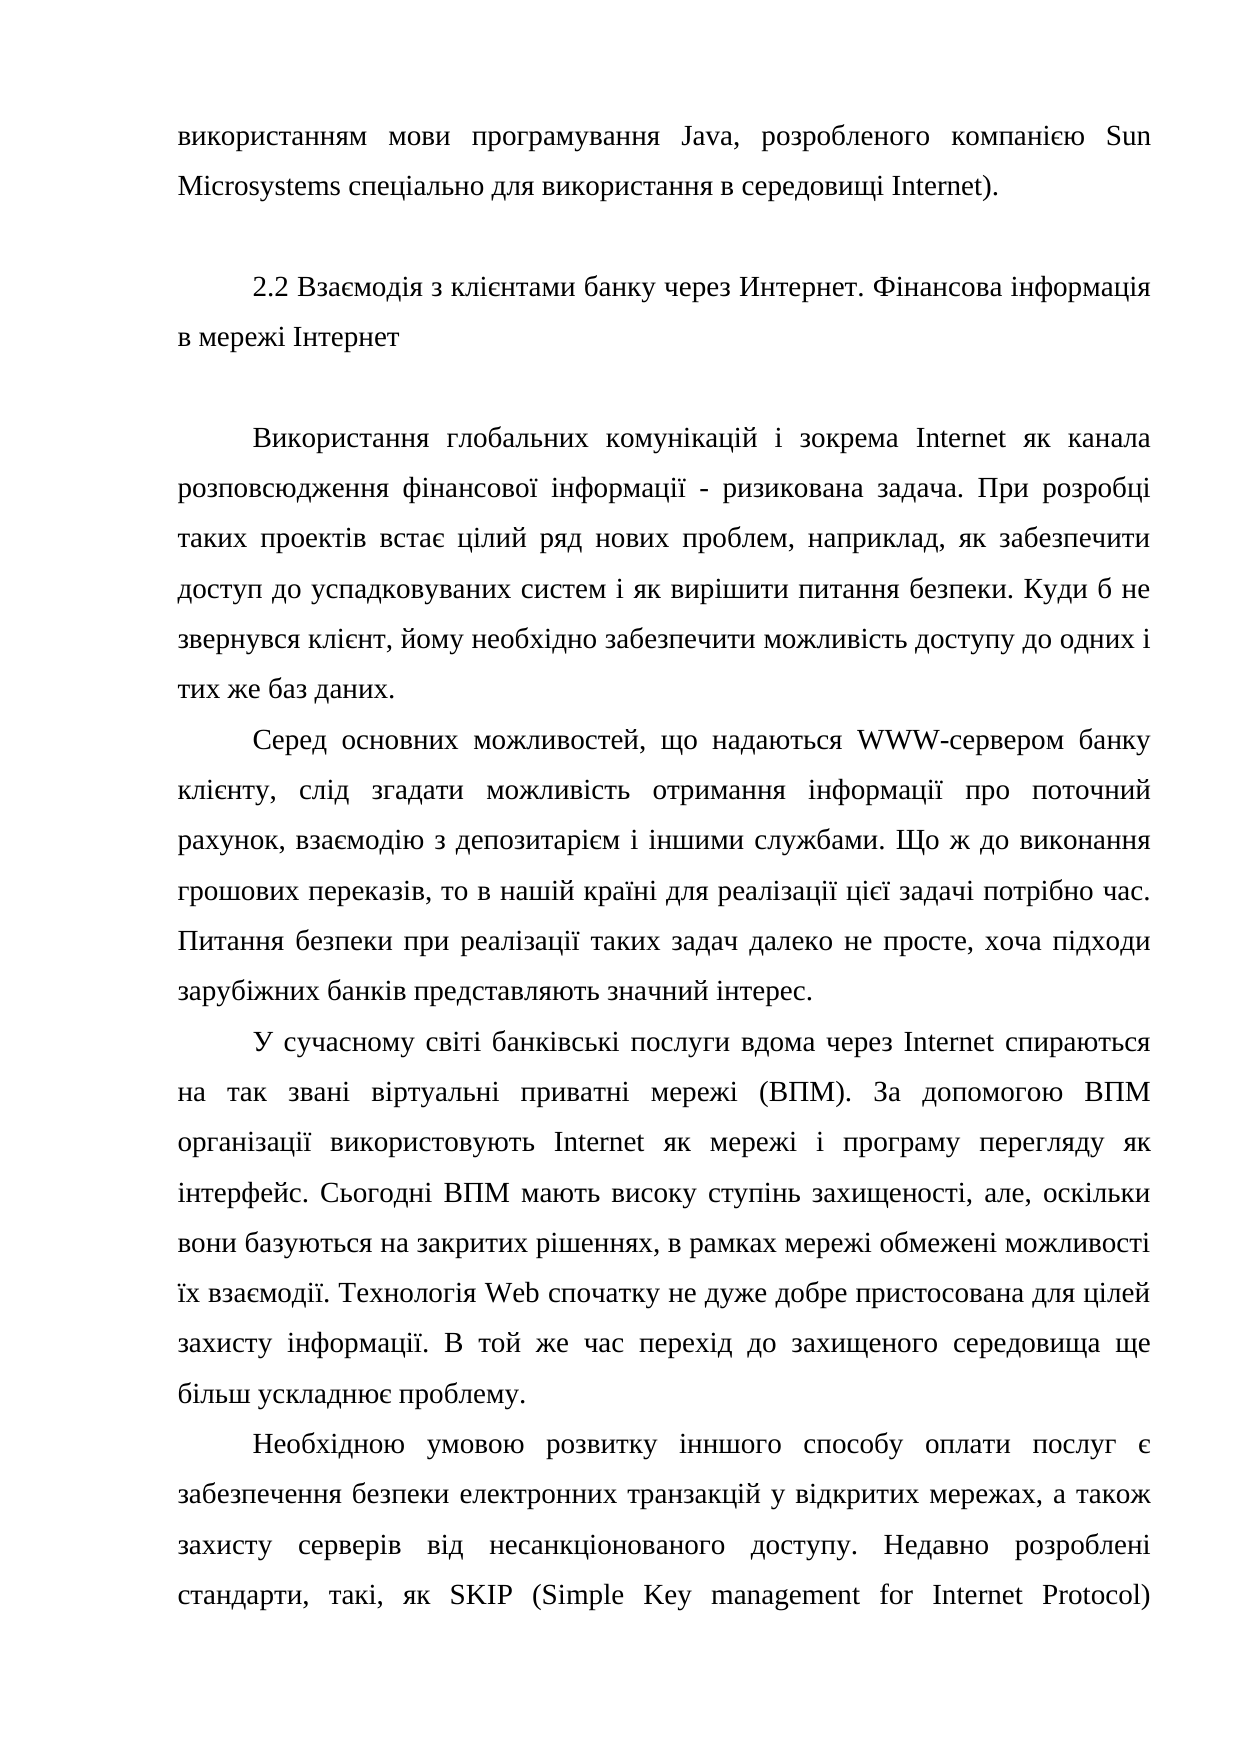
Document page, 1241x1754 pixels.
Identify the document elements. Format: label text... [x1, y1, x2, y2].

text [177, 1426, 1152, 1611]
text 2.2 Взаємодія з клієнтами банку через Интернет. Фінансова інформація в мережі Інтернет [177, 269, 1152, 353]
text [177, 118, 1152, 202]
text У сучасному світі банківські послуги вдома через Internet спираються на так звані віртуальні приватні мережі (ВПМ). За допомогою ВПМ організації використовують Internet як мережі і програму перегляду як інтерфейс. Сьогодні ВПМ мають високу ступінь захищеності, але, оскільки вони базуються на закритих рішеннях, в рамках мережі обмежені можливості їх взаємодії. Технологія Web спочатку не дуже добре пристосована для цілей захисту інформації. В той же час перехід до захищеного середовища ще більш ускладнює проблему. [177, 1024, 1152, 1409]
text Використання глобальних комунікацій і зокрема Internet як канала розповсюдження фінансової інформації - ризикована задача. При розробці таких проектів встає цілий ряд нових проблем, наприклад, як забезпечити доступ до успадковуваних систем і як вирішити питання безпеки. Куди б не звернувся клієнт, йому необхідно забезпечити можливість доступу до одних і тих же баз даних. [177, 420, 1152, 705]
text Серед основних можливостей, що надаються WWW-сервером банку клієнту, слід згадати можливість отримання інформації про поточний рахунок, взаємодію з депозитарієм і іншими службами. Що ж до виконання грошових переказів, то в нашій країні для реалізації цієї задачі потрібно час. Питання безпеки при реалізації таких задач далеко не просте, хоча підходи зарубіжних банків представляють значний інтерес. [177, 722, 1152, 1007]
